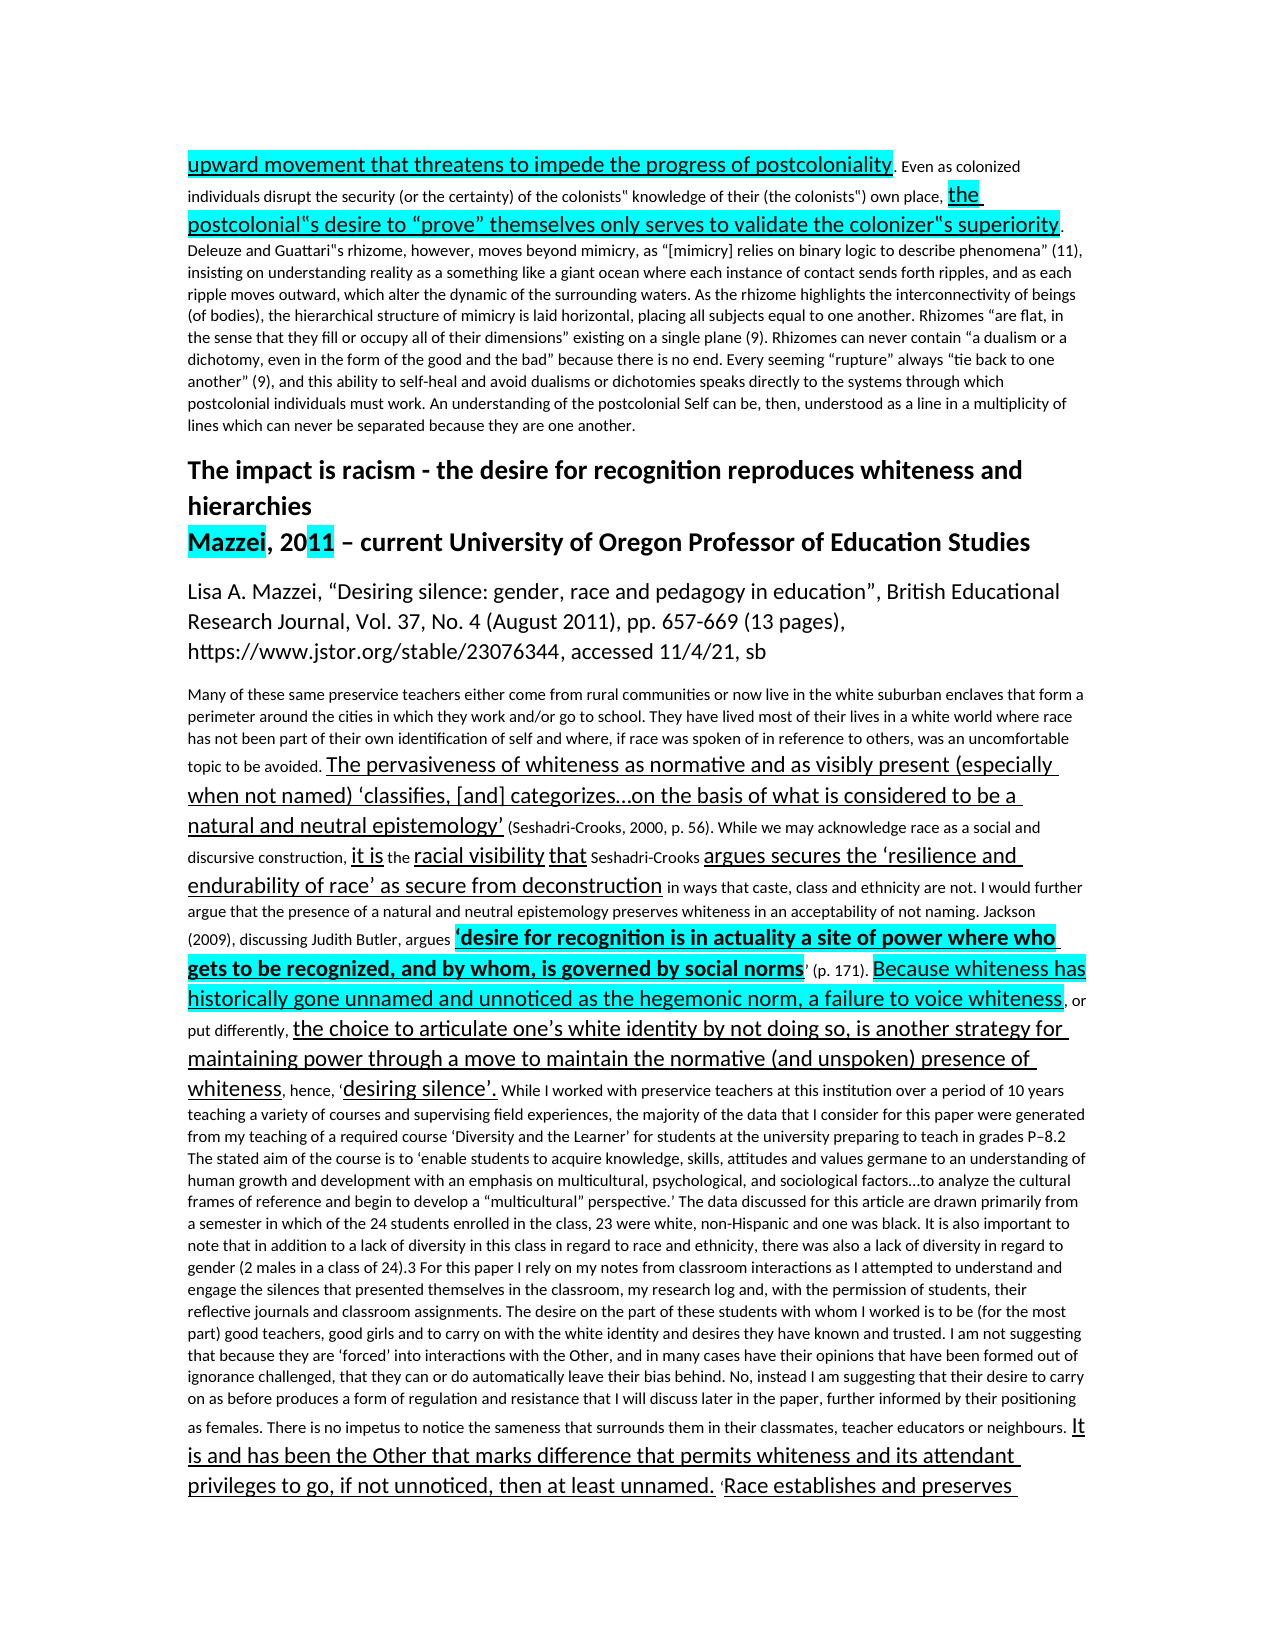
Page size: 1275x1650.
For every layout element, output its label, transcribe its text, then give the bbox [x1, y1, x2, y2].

text Lisa A. Mazzei, “Desiring silence: gender, race and pedagogy in education”, British Educational Research Journal, Vol. 37, No. 4 (August 2011), pp. 657-669 (13 pages), https://www.jstor.org/stable/23076344, accessed 11/4/21, sb [187, 577, 1087, 666]
subtitle The impact is racism - the desire for recognition reproduces whiteness and hierarchies [187, 453, 1087, 522]
text Mazzei, 2011 – current University of Oregon Professor of Education Studies [334, 525, 1087, 558]
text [187, 684, 1087, 1499]
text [187, 150, 1087, 435]
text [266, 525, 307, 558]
